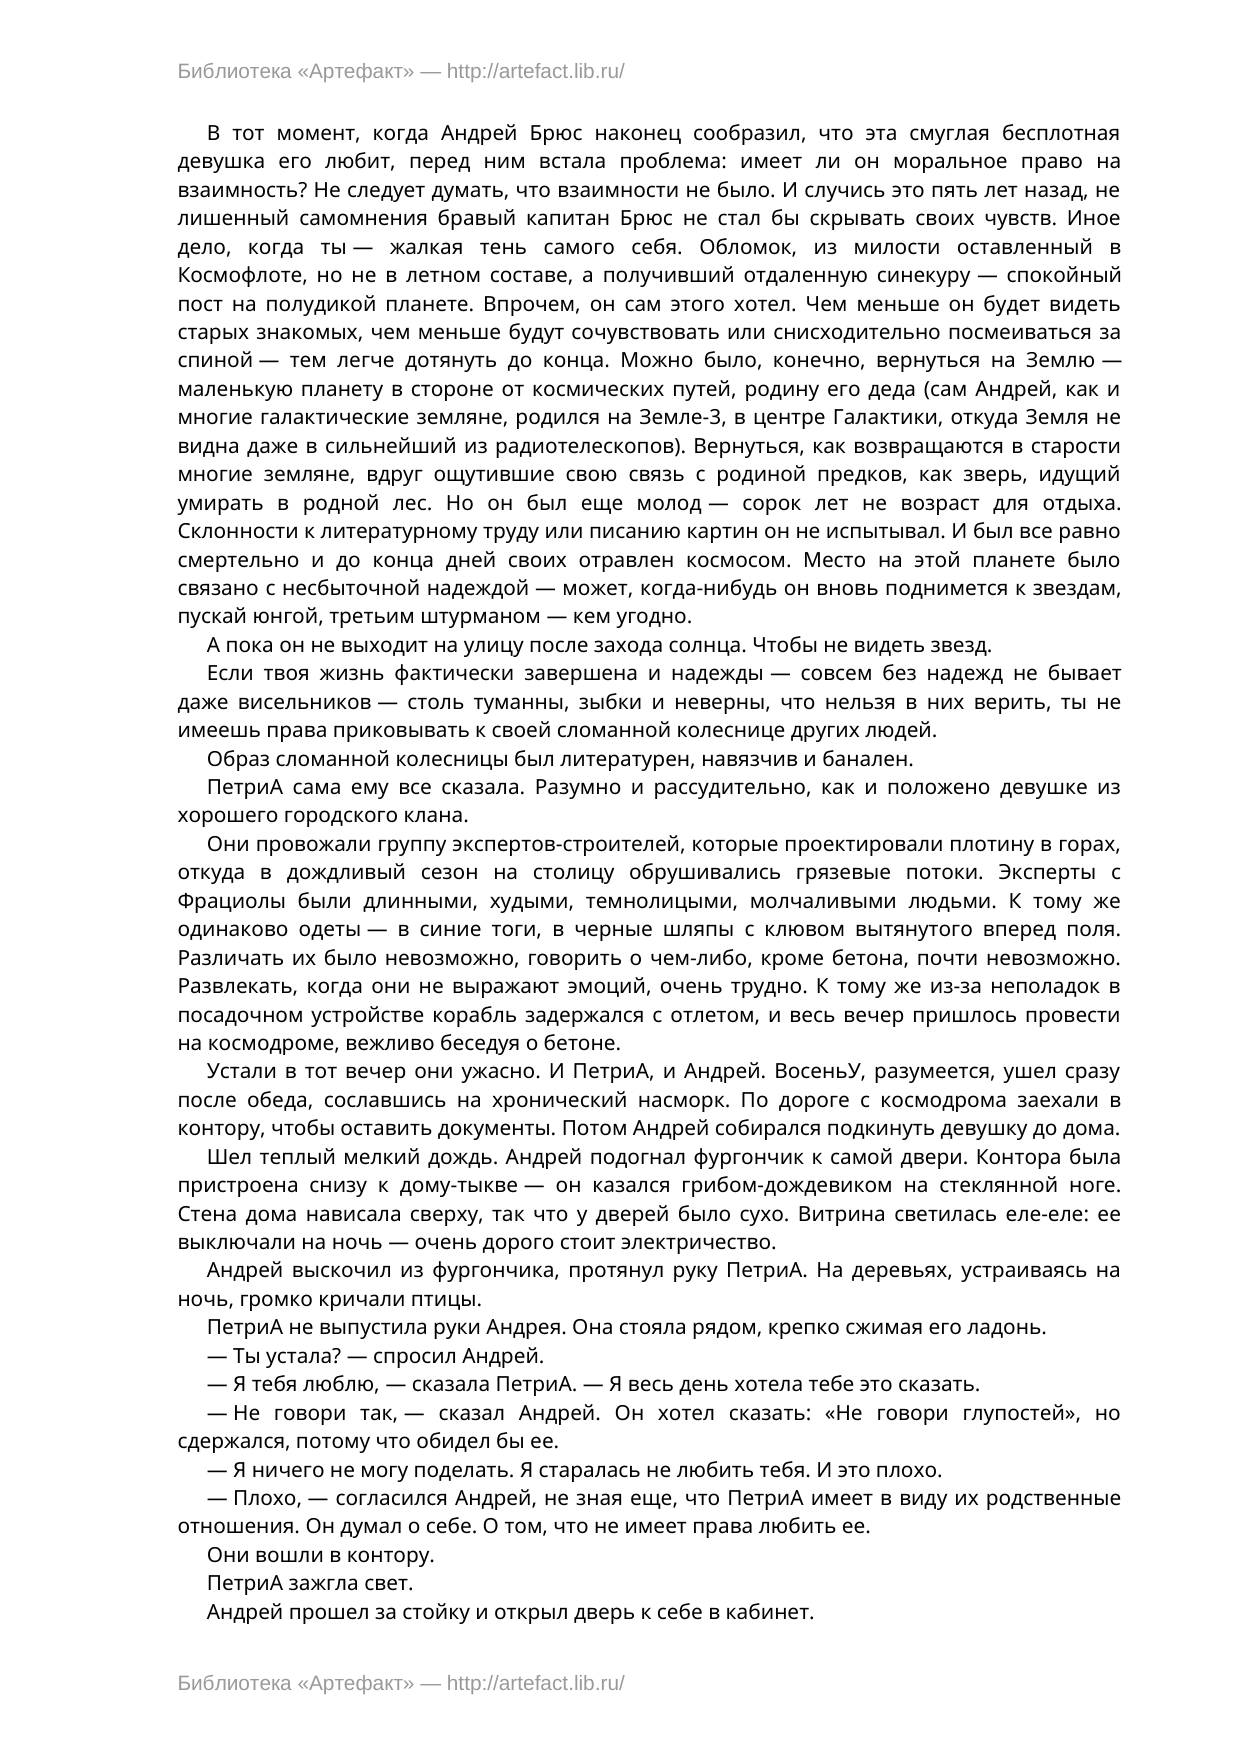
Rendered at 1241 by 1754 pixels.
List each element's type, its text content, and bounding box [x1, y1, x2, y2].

text — Плохо, — согласился Андрей, не зная еще, что ПетриА имеет в виду их родственные отношения. Он думал о себе. О том, что не имеет права любить ее. [177, 1483, 1122, 1540]
text В тот момент, когда Андрей Брюс наконец сообразил, что эта смуглая бесплотная девушка его любит, перед ним встала проблема: имеет ли он моральное право на взаимность? Не следует думать, что взаимности не было. И случись это пять лет назад, не лишенный самомнения бравый капитан Брюс не стал бы скрывать своих чувств. Иное дело, когда ты — жалкая тень самого себя. Обломок, из милости оставленный в Космофлоте, но не в летном составе, а получивший отдаленную синекуру — спокойный пост на полудикой планете. Впрочем, он сам этого хотел. Чем меньше он будет видеть старых знакомых, чем меньше будут сочувствовать или снисходительно посмеиваться за спиной — тем легче дотянуть до конца. Можно было, конечно, вернуться на Землю — маленькую планету в стороне от космических путей, родину его деда (сам Андрей, как и многие галактические земляне, родился на Земле-3, в центре Галактики, откуда Земля не видна даже в сильнейший из радиотелескопов). Вернуться, как возвращаются в старости многие земляне, вдруг ощутившие свою связь с родиной предков, как зверь, идущий умирать в родной лес. Но он был еще молод — сорок лет не возраст для отдыха. Склонности к литературному труду или писанию картин он не испытывал. И был все равно смертельно и до конца дней своих отравлен космосом. Место на этой планете было связано с несбыточной надеждой — может, когда-нибудь он вновь поднимется к звездам, пускай юнгой, третьим штурманом — кем угодно. [177, 118, 1122, 630]
text — Не говори так, — сказал Андрей. Он хотел сказать: «Не говори глупостей», но сдержался, потому что обидел бы ее. [177, 1398, 1122, 1455]
text Шел теплый мелкий дождь. Андрей подогнал фургончик к самой двери. Контора была пристроена снизу к дому-тыкве — он казался грибом-дождевиком на стеклянной ноге. Стена дома нависала сверху, так что у дверей было сухо. Витрина светилась еле-еле: ее выключали на ночь — очень дорого стоит электричество. [177, 1142, 1122, 1256]
text Если твоя жизнь фактически завершена и надежды — совсем без надежд не бывает даже висельников — столь туманны, зыбки и неверны, что нельзя в них верить, ты не имеешь права приковывать к своей сломанной колеснице других людей. [177, 658, 1122, 744]
text Образ сломанной колесницы был литературен, навязчив и банален. [177, 744, 1122, 772]
text Они провожали группу экспертов-строителей, которые проектировали плотину в горах, откуда в дождливый сезон на столицу обрушивались грязевые потоки. Эксперты с Фрациолы были длинными, худыми, темнолицыми, молчаливыми людьми. К тому же одинаково одеты — в синие тоги, в черные шляпы с клювом вытянутого вперед поля. Различать их было невозможно, говорить о чем-либо, кроме бетона, почти невозможно. Развлекать, когда они не выражают эмоций, очень трудно. К тому же из-за неполадок в посадочном устройстве корабль задержался с отлетом, и весь вечер пришлось провести на космодроме, вежливо беседуя о бетоне. [177, 829, 1122, 1057]
text — Я ничего не могу поделать. Я старалась не любить тебя. И это плохо. [177, 1455, 1122, 1483]
text А пока он не выходит на улицу после захода солнца. Чтобы не видеть звезд. [177, 630, 1122, 658]
text — Я тебя люблю, — сказала ПетриА. — Я весь день хотела тебе это сказать. [177, 1369, 1122, 1398]
text ПетриА сама ему все сказала. Разумно и рассудительно, как и положено девушке из хорошего городского клана. [177, 772, 1122, 829]
text ПетриА зажгла свет. [177, 1568, 1122, 1597]
text Они вошли в контору. [177, 1540, 1122, 1568]
text ПетриА не выпустила руки Андрея. Она стояла рядом, крепко сжимая его ладонь. [177, 1312, 1122, 1341]
text — Ты устала? — спросил Андрей. [177, 1341, 1122, 1369]
text Андрей выскочил из фургончика, протянул руку ПетриА. На деревьях, устраиваясь на ночь, громко кричали птицы. [177, 1256, 1122, 1312]
text Устали в тот вечер они ужасно. И ПетриА, и Андрей. ВосеньУ, разумеется, ушел сразу после обеда, сославшись на хронический насморк. По дороге с космодрома заехали в контору, чтобы оставить документы. Потом Андрей собирался подкинуть девушку до дома. [177, 1057, 1122, 1142]
text Андрей прошел за стойку и открыл дверь к себе в кабинет. [177, 1597, 1122, 1625]
